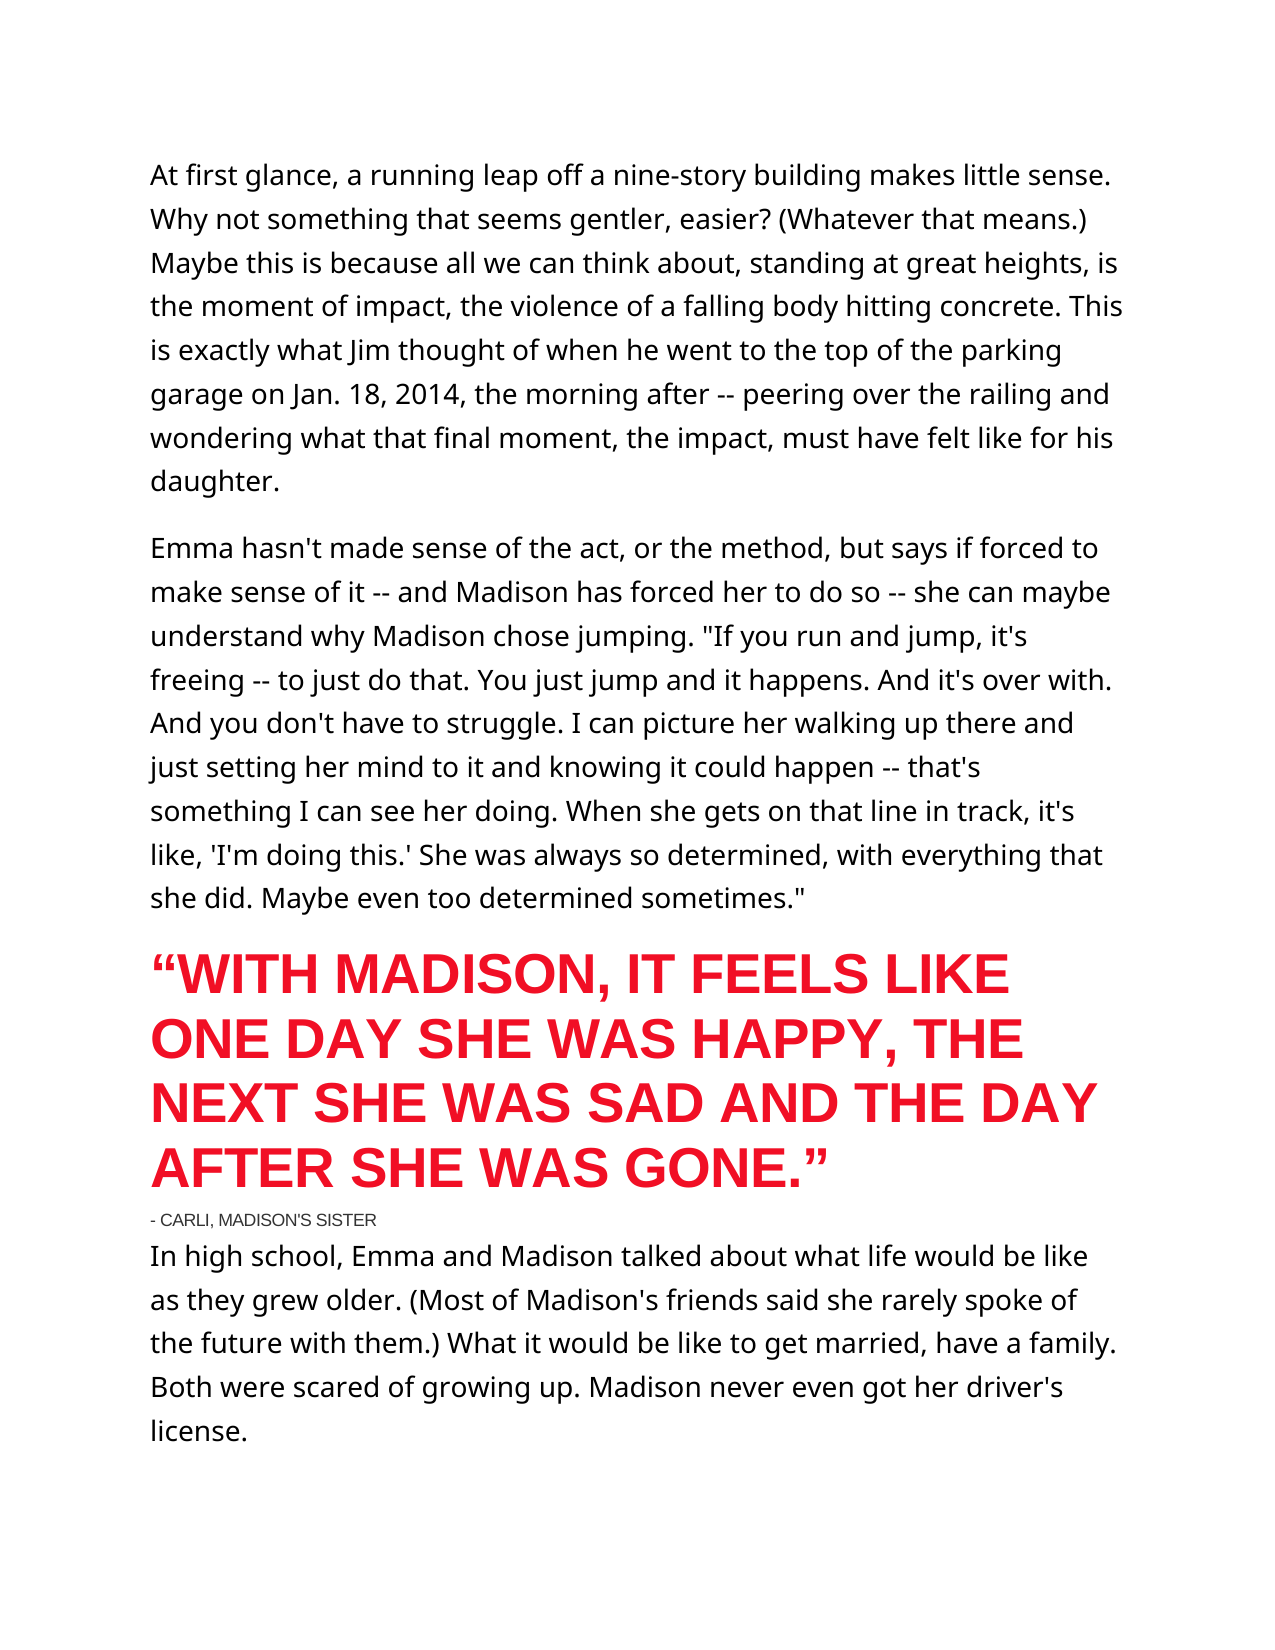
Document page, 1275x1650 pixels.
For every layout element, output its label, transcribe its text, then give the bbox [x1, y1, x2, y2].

text In high school, Emma and Madison talked about what life would be like as they grew older. (Most of Madison's friends said she rarely spoke of the future with them.) What it would be like to get married, have a family. Both were scared of growing up. Madison never even got her driver's license. [150, 1231, 1125, 1449]
text Emma hasn't made sense of the act, or the method, but says if forced to make sense of it -- and Madison has forced her to do so -- she can maybe understand why Madison chose jumping. "If you run and jump, it's freeing -- to just do that. You just jump and it happens. And it's over with. And you don't have to struggle. I can picture her walking up there and just setting her mind to it and knowing it could happen -- that's something I can see her doing. When she gets on that line in track, it's like, 'I'm doing this.' She was always so determined, with everything that she did. Maybe even too determined sometimes." [150, 523, 1125, 917]
text “WITH MADISON, IT FEELS LIKE ONE DAY SHE WAS HAPPY, THE NEXT SHE WAS SAD AND THE DAY AFTER SHE WAS GONE.” [150, 941, 1125, 1199]
text At first glance, a running leap off a nine-story building makes little sense. Why not something that seems gentler, easier? (Whatever that means.) Maybe this is because all we can think about, standing at great heights, is the moment of impact, the violence of a falling body hitting concrete. This is exactly what Jim thought of when he went to the top of the parking garage on Jan. 18, 2014, the morning after -- peering over the railing and wondering what that final moment, the impact, must have felt like for his daughter. [150, 150, 1125, 500]
text - CARLI, MADISON'S SISTER [150, 1199, 1125, 1231]
